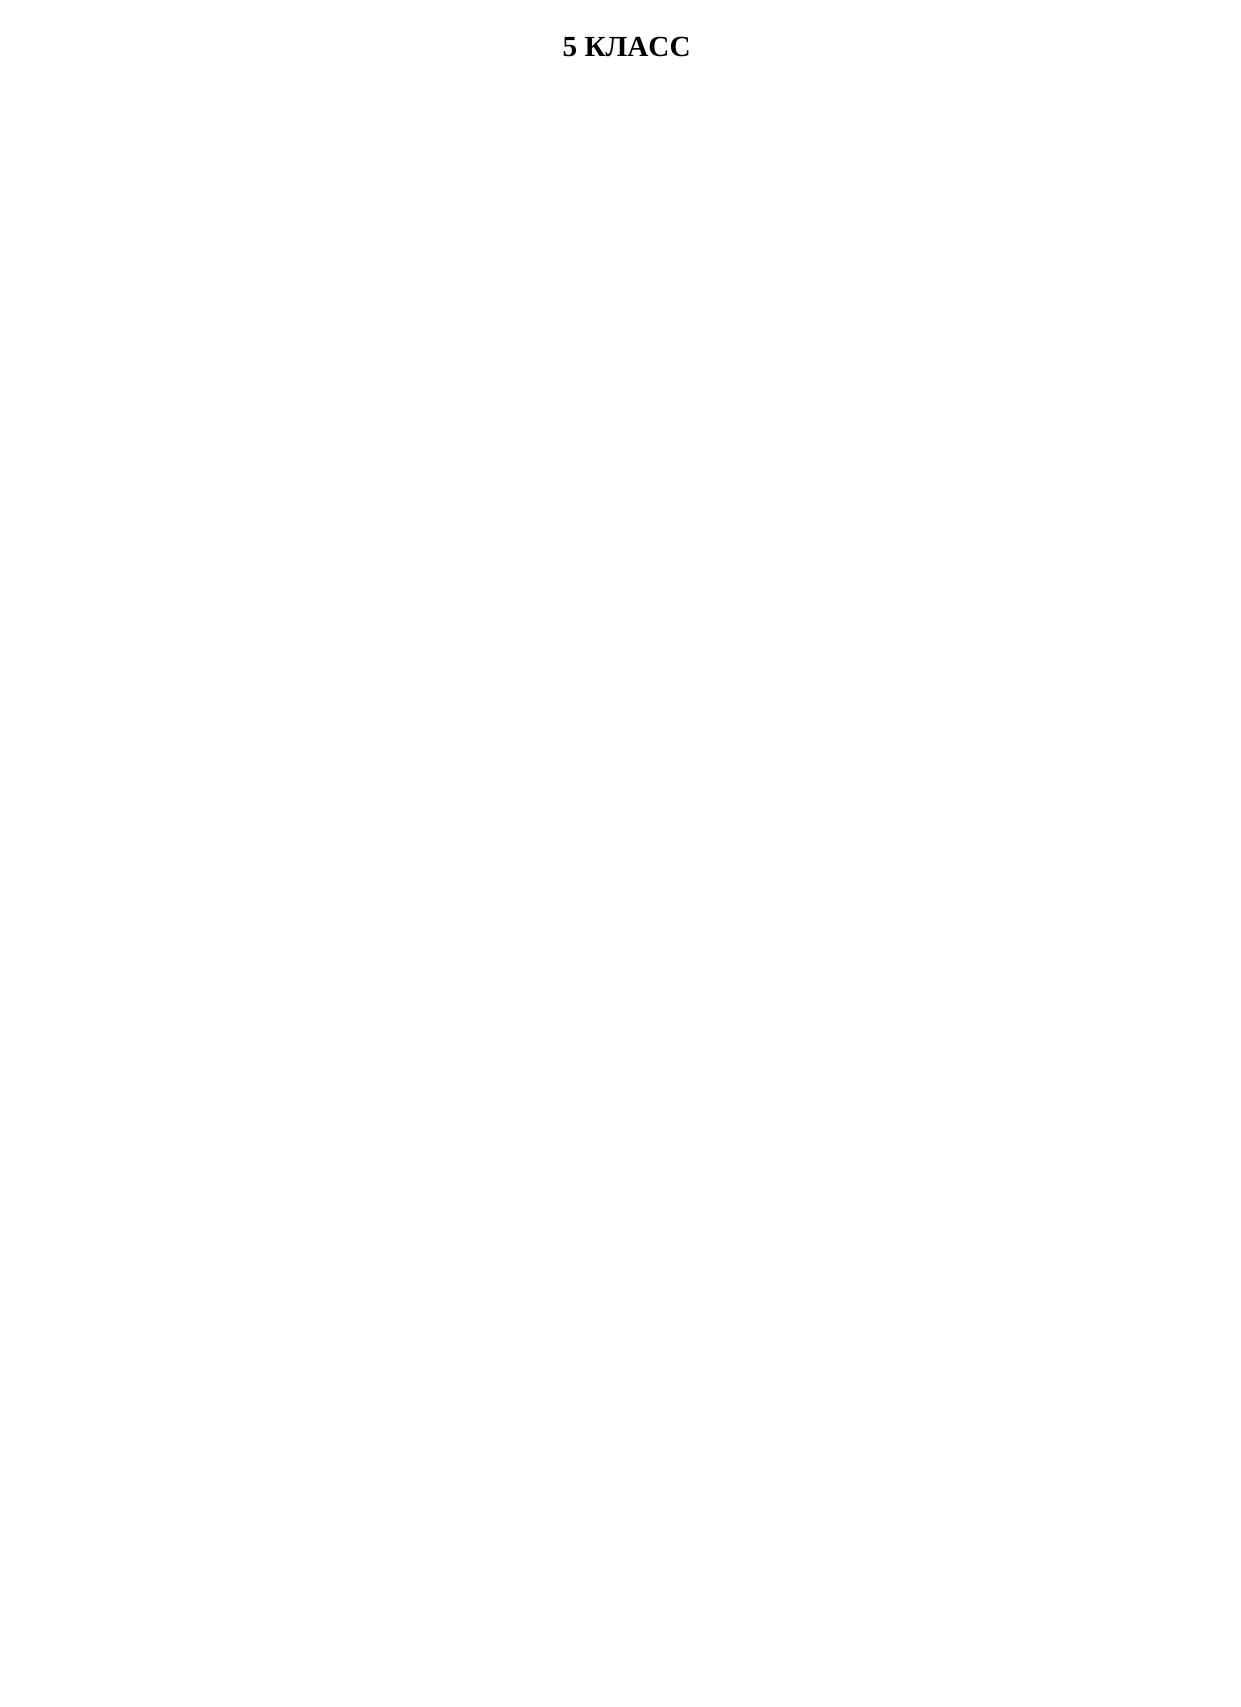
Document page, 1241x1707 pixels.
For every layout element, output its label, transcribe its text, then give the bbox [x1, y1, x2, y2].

text 5 КЛАСС [101, 29, 1152, 63]
